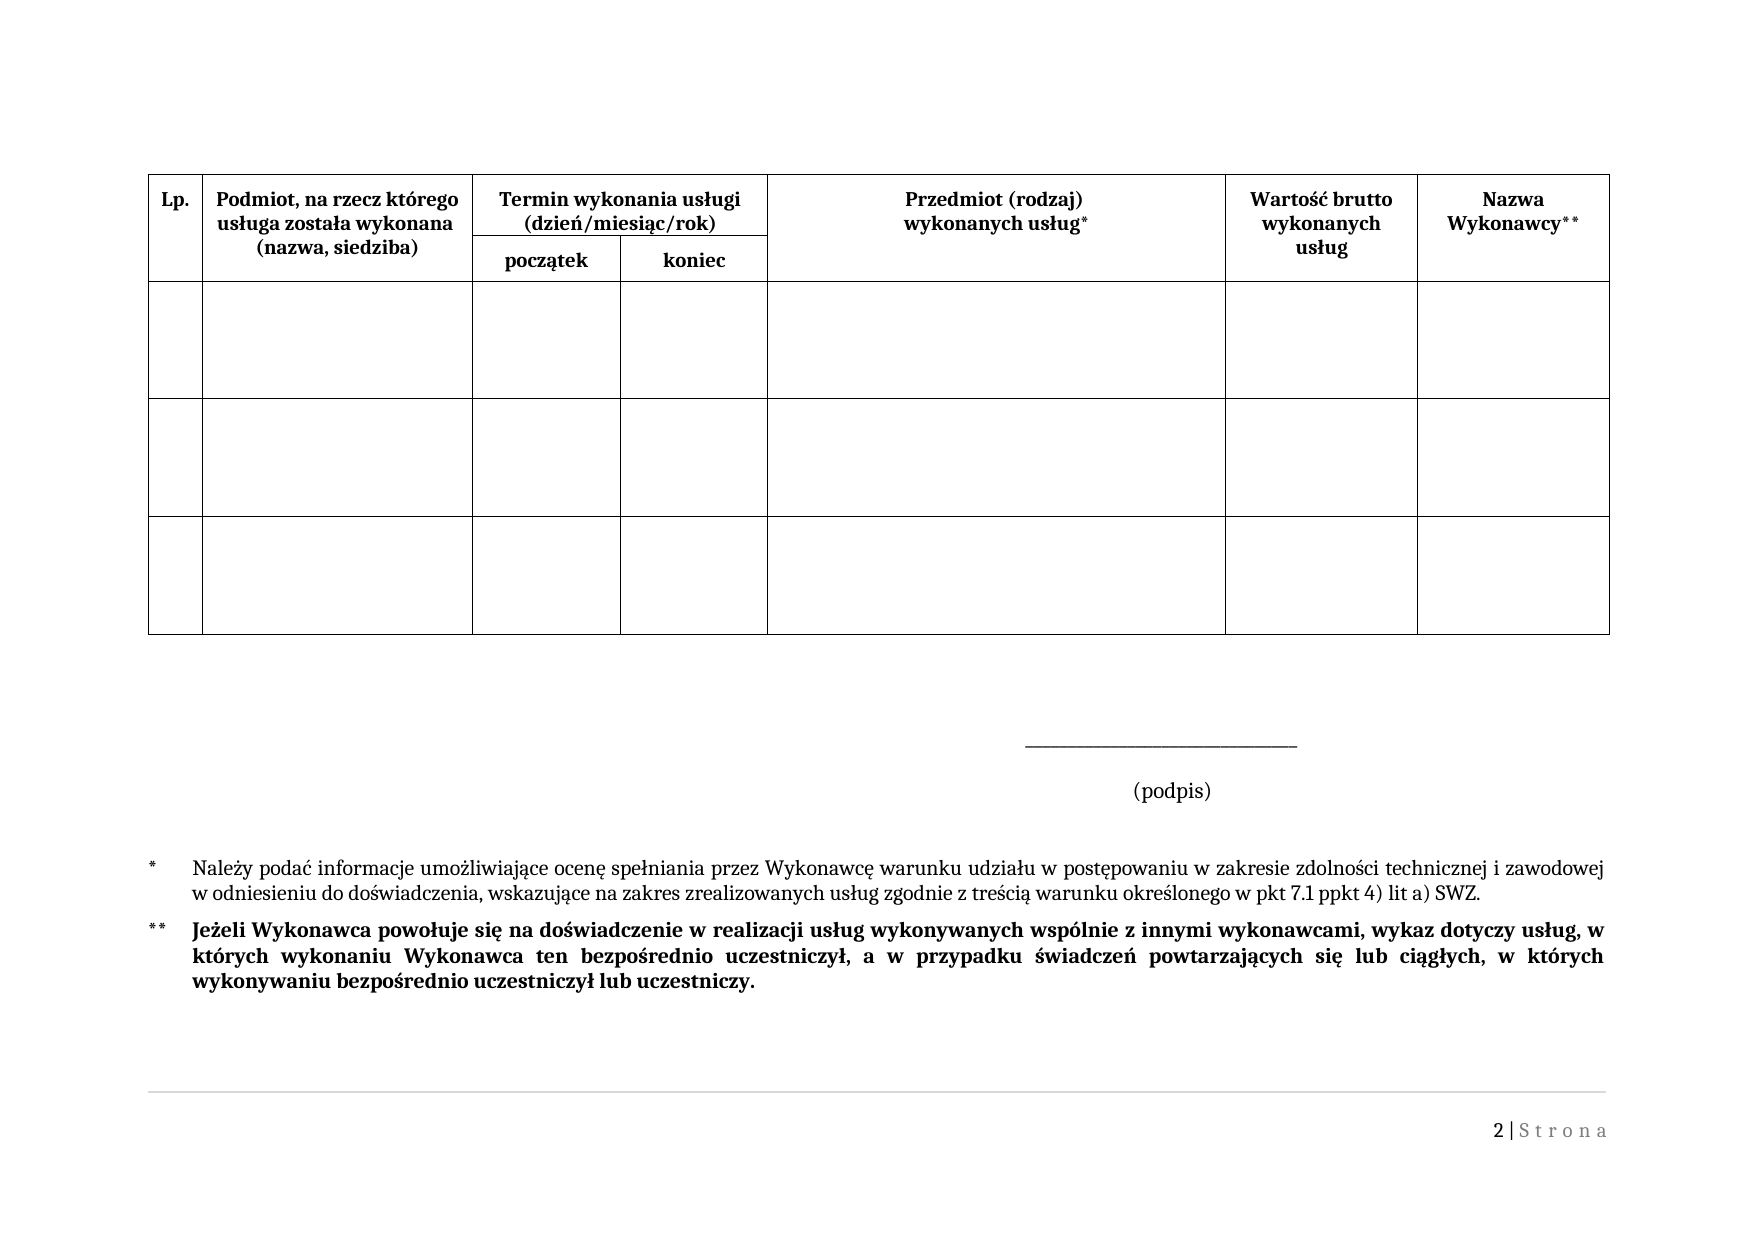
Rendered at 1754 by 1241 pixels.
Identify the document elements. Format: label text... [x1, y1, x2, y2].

table_cell [149, 399, 202, 516]
table_cell początek [473, 236, 620, 281]
table_cell [621, 399, 767, 516]
table_header Przedmiot (rodzaj) wykonanych usług* [768, 175, 1225, 281]
table_cell [1226, 282, 1417, 398]
table_cell [621, 517, 767, 633]
table_cell [203, 399, 472, 516]
table_cell [473, 282, 620, 398]
table_cell [1226, 517, 1417, 633]
table_cell [473, 517, 620, 633]
table_cell [473, 399, 620, 516]
table_cell [1418, 282, 1609, 398]
table_cell [203, 282, 472, 398]
table_cell [768, 282, 1225, 398]
table_cell [768, 517, 1225, 633]
table_header Termin wykonania usługi (dzień/miesiąc/rok) [473, 175, 767, 235]
table_header Podmiot, na rzecz którego usługa została wykonana (nazwa, siedziba) [203, 175, 472, 281]
table_cell [203, 517, 472, 633]
table_cell [1418, 399, 1609, 516]
table_cell [621, 282, 767, 398]
table_cell [149, 517, 202, 633]
table_cell [149, 282, 202, 398]
table_header Wartość brutto wykonanych usług [1226, 175, 1417, 281]
table_cell [768, 399, 1225, 516]
table_header Nazwa Wykonawcy** [1418, 175, 1609, 281]
table_cell [1418, 517, 1609, 633]
text * Należy podać informacje umożliwiające ocenę spełniania przez Wykonawcę warunku udziału w postępowaniu w zakresie zdolności technicznej i zawodowej w odniesieniu do doświadczenia, wskazujące na zakres zrealizowanych usług zgodnie z treścią warunku określonego w pkt 7.1 ppkt 4) lit a) SWZ. [148, 855, 1606, 906]
text ** Jeżeli Wykonawca powołuje się na doświadczenie w realizacji usług wykonywanych wspólnie z innymi wykonawcami, wykaz dotyczy usług, w których wykonaniu Wykonawca ten bezpośrednio uczestniczył, a w przypadku świadczeń powtarzających się lub ciągłych, w których wykonywaniu bezpośrednio uczestniczył lub uczestniczy. [148, 918, 1606, 994]
table_header Lp. [149, 175, 202, 281]
table_cell [1226, 399, 1417, 516]
text ________________________________ (podpis) [738, 725, 1606, 804]
table_cell koniec [621, 236, 767, 281]
